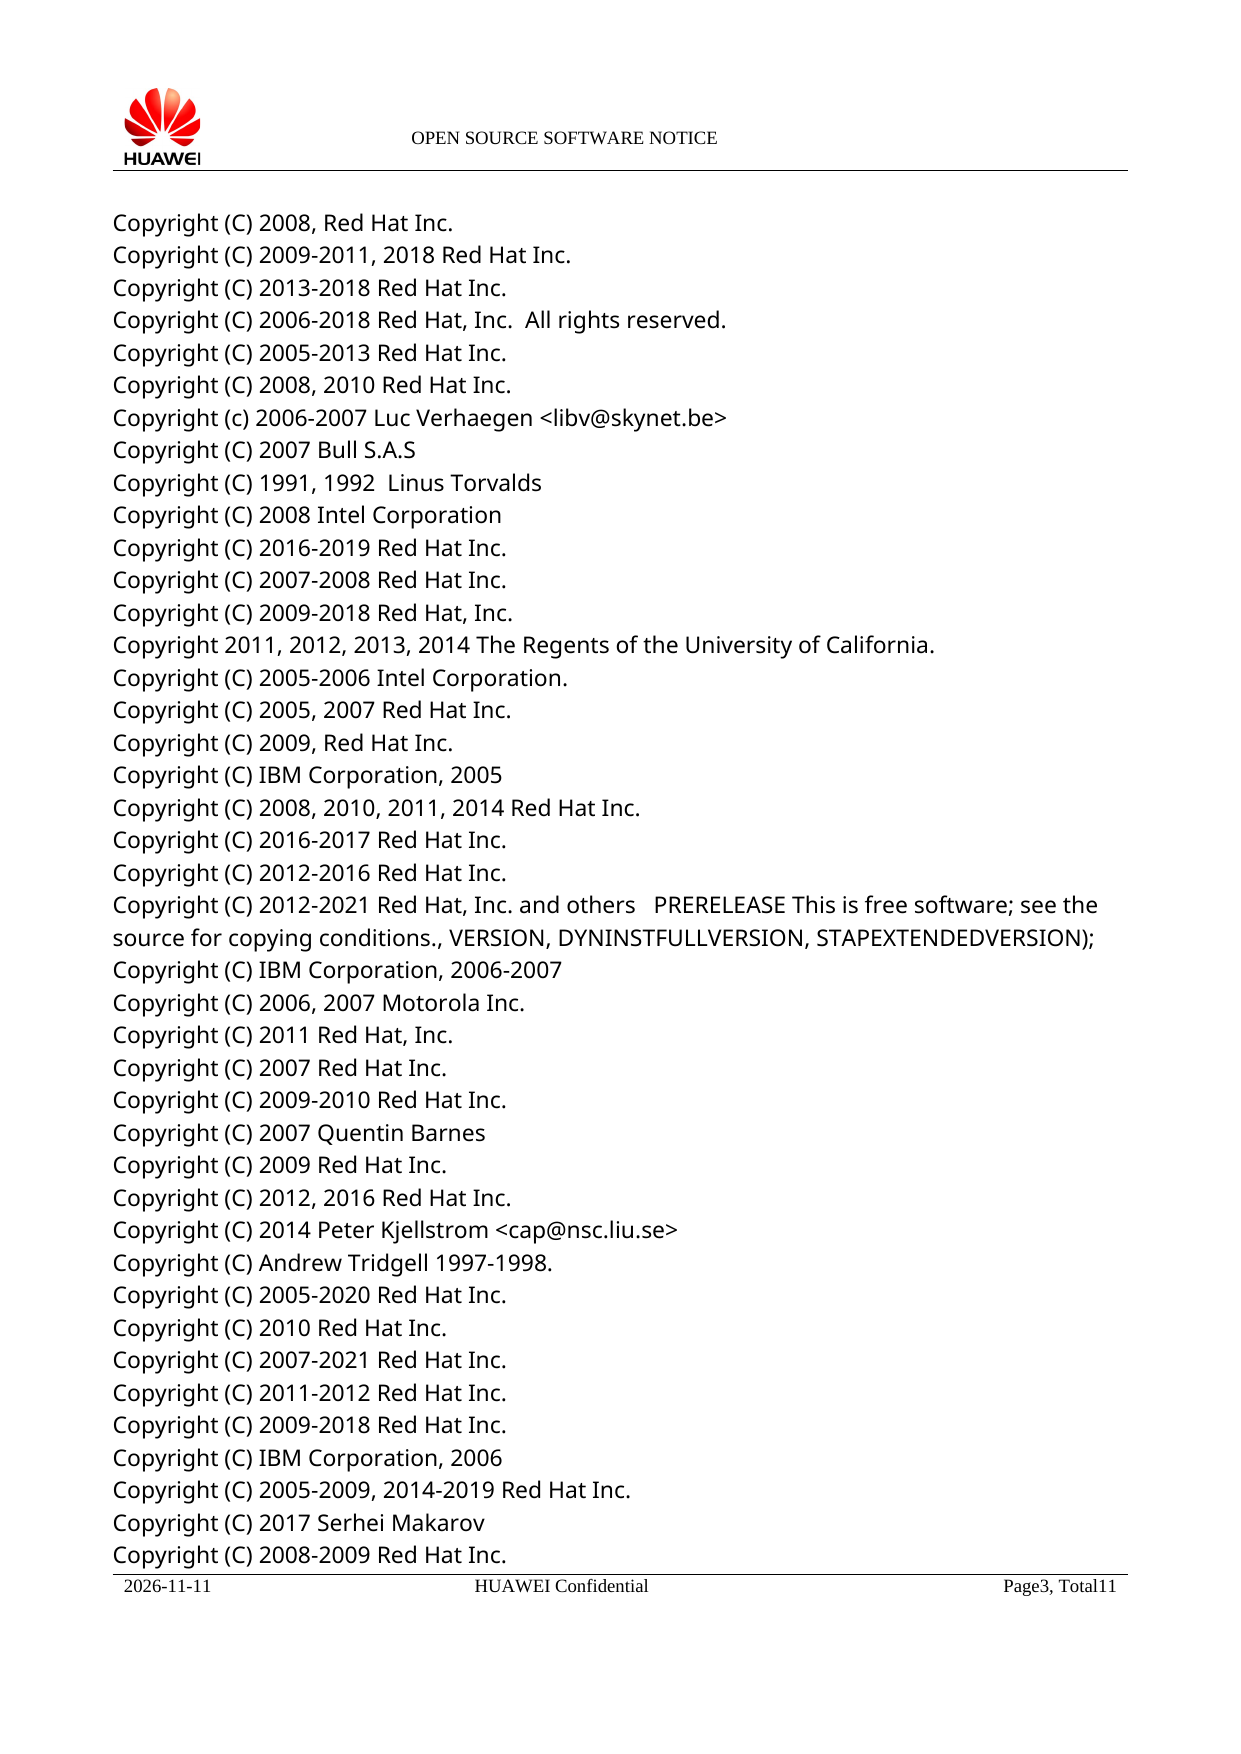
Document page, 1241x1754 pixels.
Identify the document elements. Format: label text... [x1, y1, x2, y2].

picture [124, 88, 201, 165]
